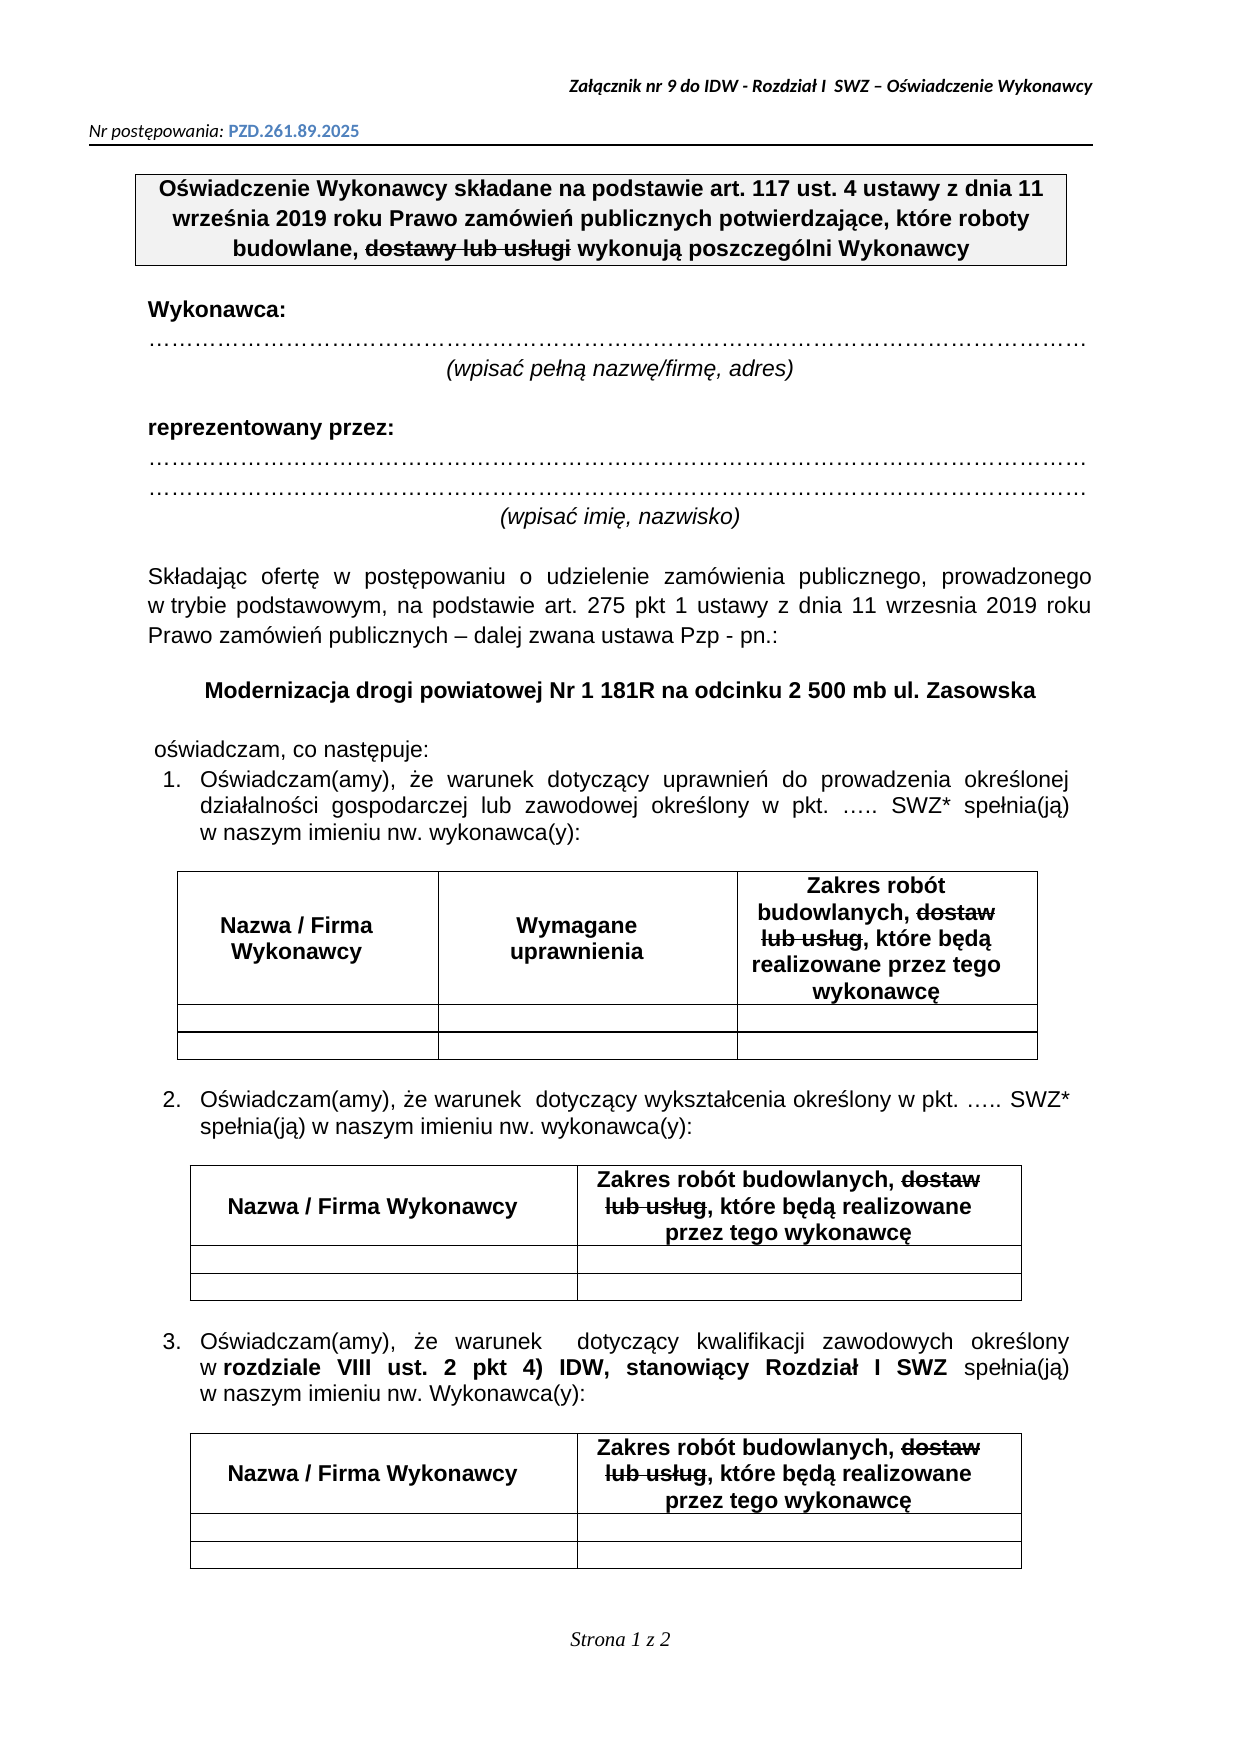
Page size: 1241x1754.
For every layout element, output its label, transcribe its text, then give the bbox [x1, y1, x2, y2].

text (wpisać imię, nazwisko) [148, 503, 1093, 530]
table_header Wymagane uprawnienia [439, 872, 737, 1004]
text Składając ofertę w postępowaniu o udzielenie zamówienia publicznego, prowadzonego w trybie podstawowym, na podstawie art. 275 pkt 1 ustawy z dnia 11 wrzesnia 2019 roku Prawo zamówień publicznych – dalej zwana ustawa Pzp - pn.: [148, 563, 1093, 648]
table_cell [191, 1274, 577, 1300]
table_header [578, 1434, 1021, 1513]
table_header Oświadczenie Wykonawcy składane na podstawie art. 117 ust. 4 ustawy z dnia 11 września 2019 roku Prawo zamówień publicznych potwierdzające, które roboty budowlane, dostawy lub usługi wykonują poszczególni Wykonawcy [136, 175, 1066, 265]
table_cell [578, 1246, 1021, 1273]
table_cell [191, 1514, 577, 1541]
table_cell [578, 1514, 1021, 1541]
list Oświadczam(amy), że warunek dotyczący uprawnień do prowadzenia określonej działalności gospodarczej lub zawodowej określony w pkt. ….. SWZ* spełnia(ją) w naszym imieniu nw. wykonawca(y): [162, 766, 1070, 845]
table_header Zakres robót budowlanych, dostaw lub usług, które będą realizowane przez tego wykonawcę [578, 1166, 1021, 1245]
table_cell [439, 1005, 737, 1031]
table_cell [178, 1033, 438, 1059]
table_cell [738, 1005, 1037, 1031]
text (wpisać pełną nazwę/firmę, adres) [148, 355, 1093, 381]
table_cell [578, 1274, 1021, 1300]
text reprezentowany przez: [148, 414, 1093, 441]
text …………………………………………………………………………………………………………… [148, 444, 1093, 470]
text Wykonawca: [148, 296, 1093, 322]
table_cell [439, 1033, 737, 1059]
table_cell [578, 1542, 1021, 1568]
list Oświadczam(amy), że warunek dotyczący kwalifikacji zawodowych określony w rozdziale VIII ust. 2 pkt 4) IDW, stanowiący Rozdział I SWZ spełnia(ją) w naszym imieniu nw. Wykonawca(y): [162, 1328, 1070, 1407]
table_header Nazwa / Firma Wykonawcy [191, 1166, 577, 1245]
table_header Zakres robót budowlanych, dostaw lub usług, które będą realizowane przez tego wykonawcę [738, 872, 1037, 1004]
list Oświadczam(amy), że warunek dotyczący wykształcenia określony w pkt. ….. SWZ* spełnia(ją) w naszym imieniu nw. wykonawca(y): [162, 1086, 1070, 1139]
table_cell [191, 1542, 577, 1568]
text …………………………………………………………………………………………………………… [148, 325, 1093, 352]
table_cell [191, 1246, 577, 1273]
table_header Nazwa / Firma Wykonawcy [191, 1434, 577, 1513]
text Modernizacja drogi powiatowej Nr 1 181R na odcinku 2 500 mb ul. Zasowska [148, 677, 1093, 703]
text oświadczam, co następuje: [148, 736, 1093, 762]
table_cell [738, 1033, 1037, 1059]
text …………………………………………………………………………………………………………… [148, 474, 1093, 500]
table_header Nazwa / Firma Wykonawcy [178, 872, 438, 1004]
table_cell [178, 1005, 438, 1031]
